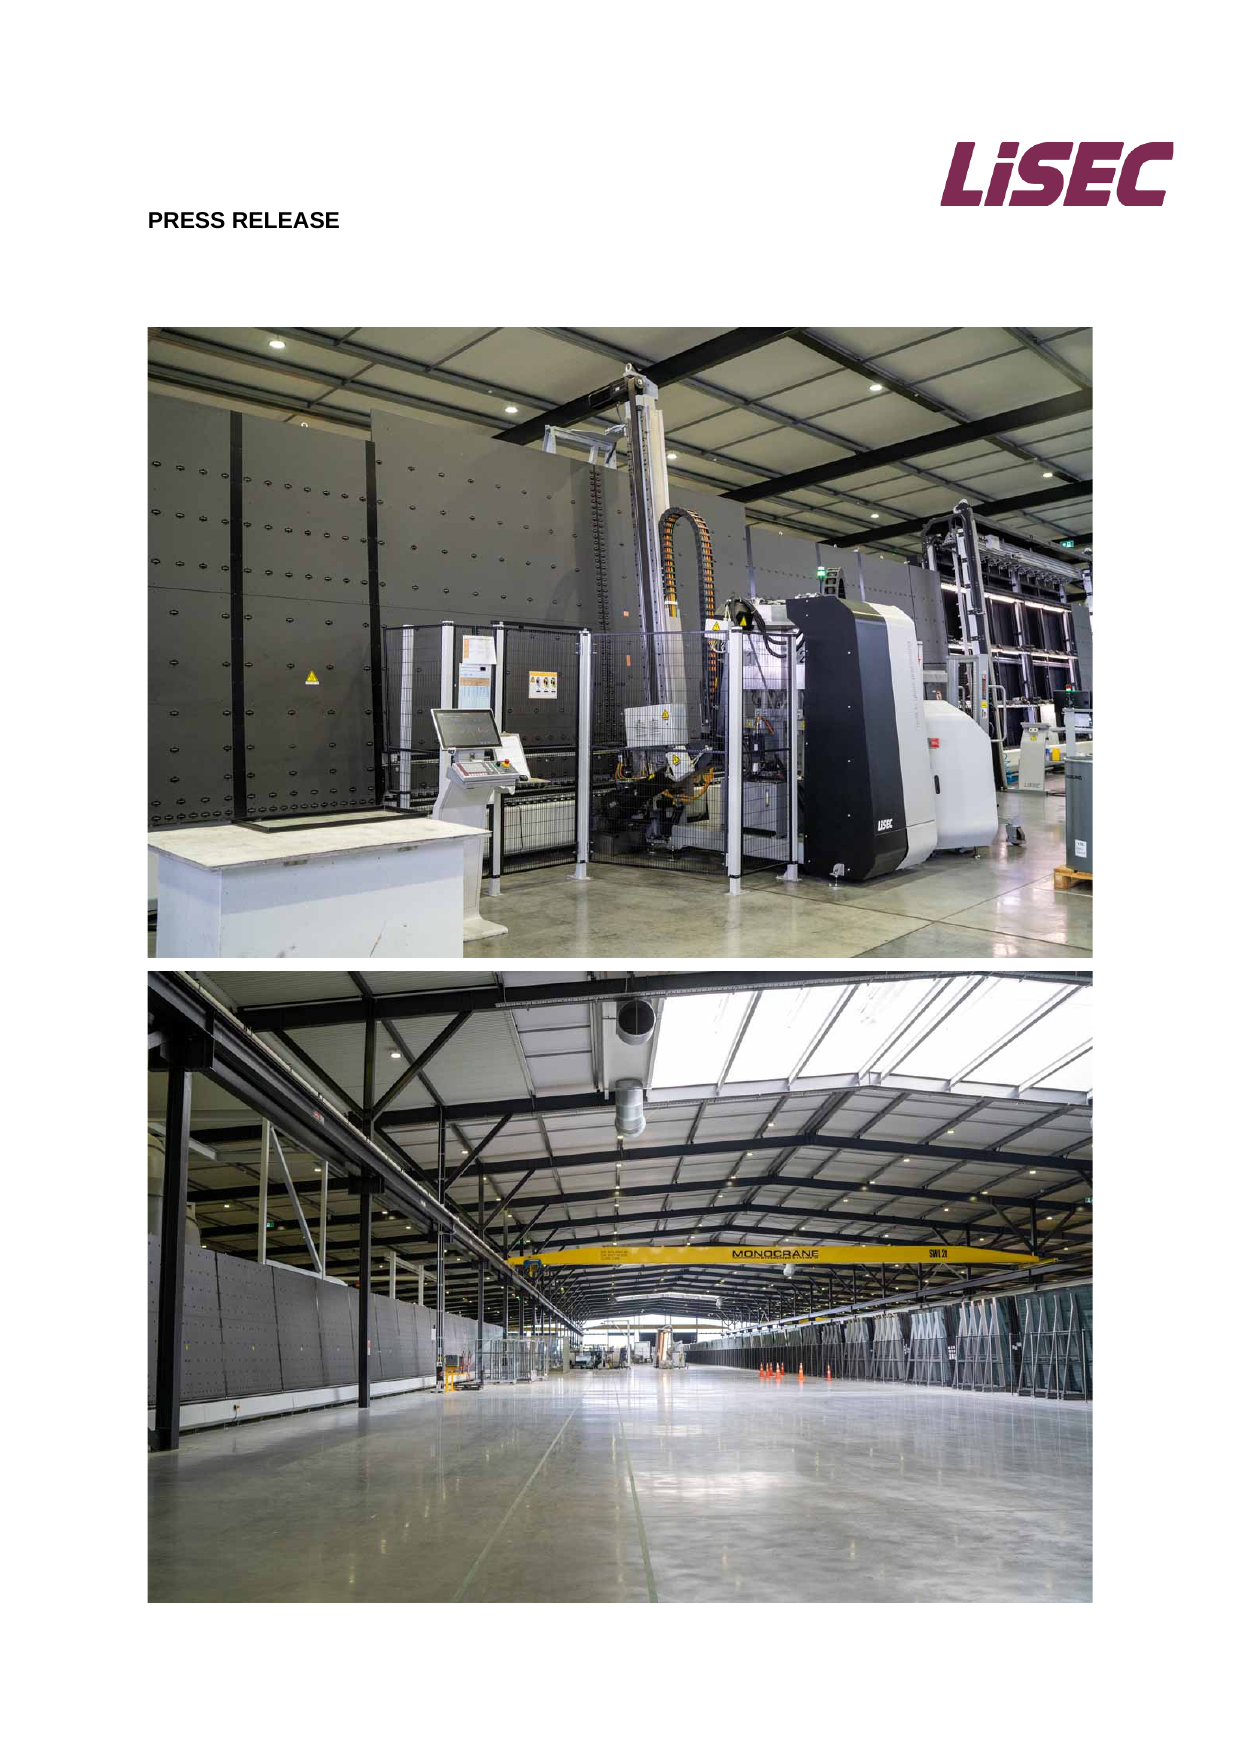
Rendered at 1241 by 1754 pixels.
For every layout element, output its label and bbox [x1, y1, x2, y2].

picture [939, 142, 1173, 205]
picture [147, 971, 1093, 1603]
picture [147, 327, 1093, 958]
